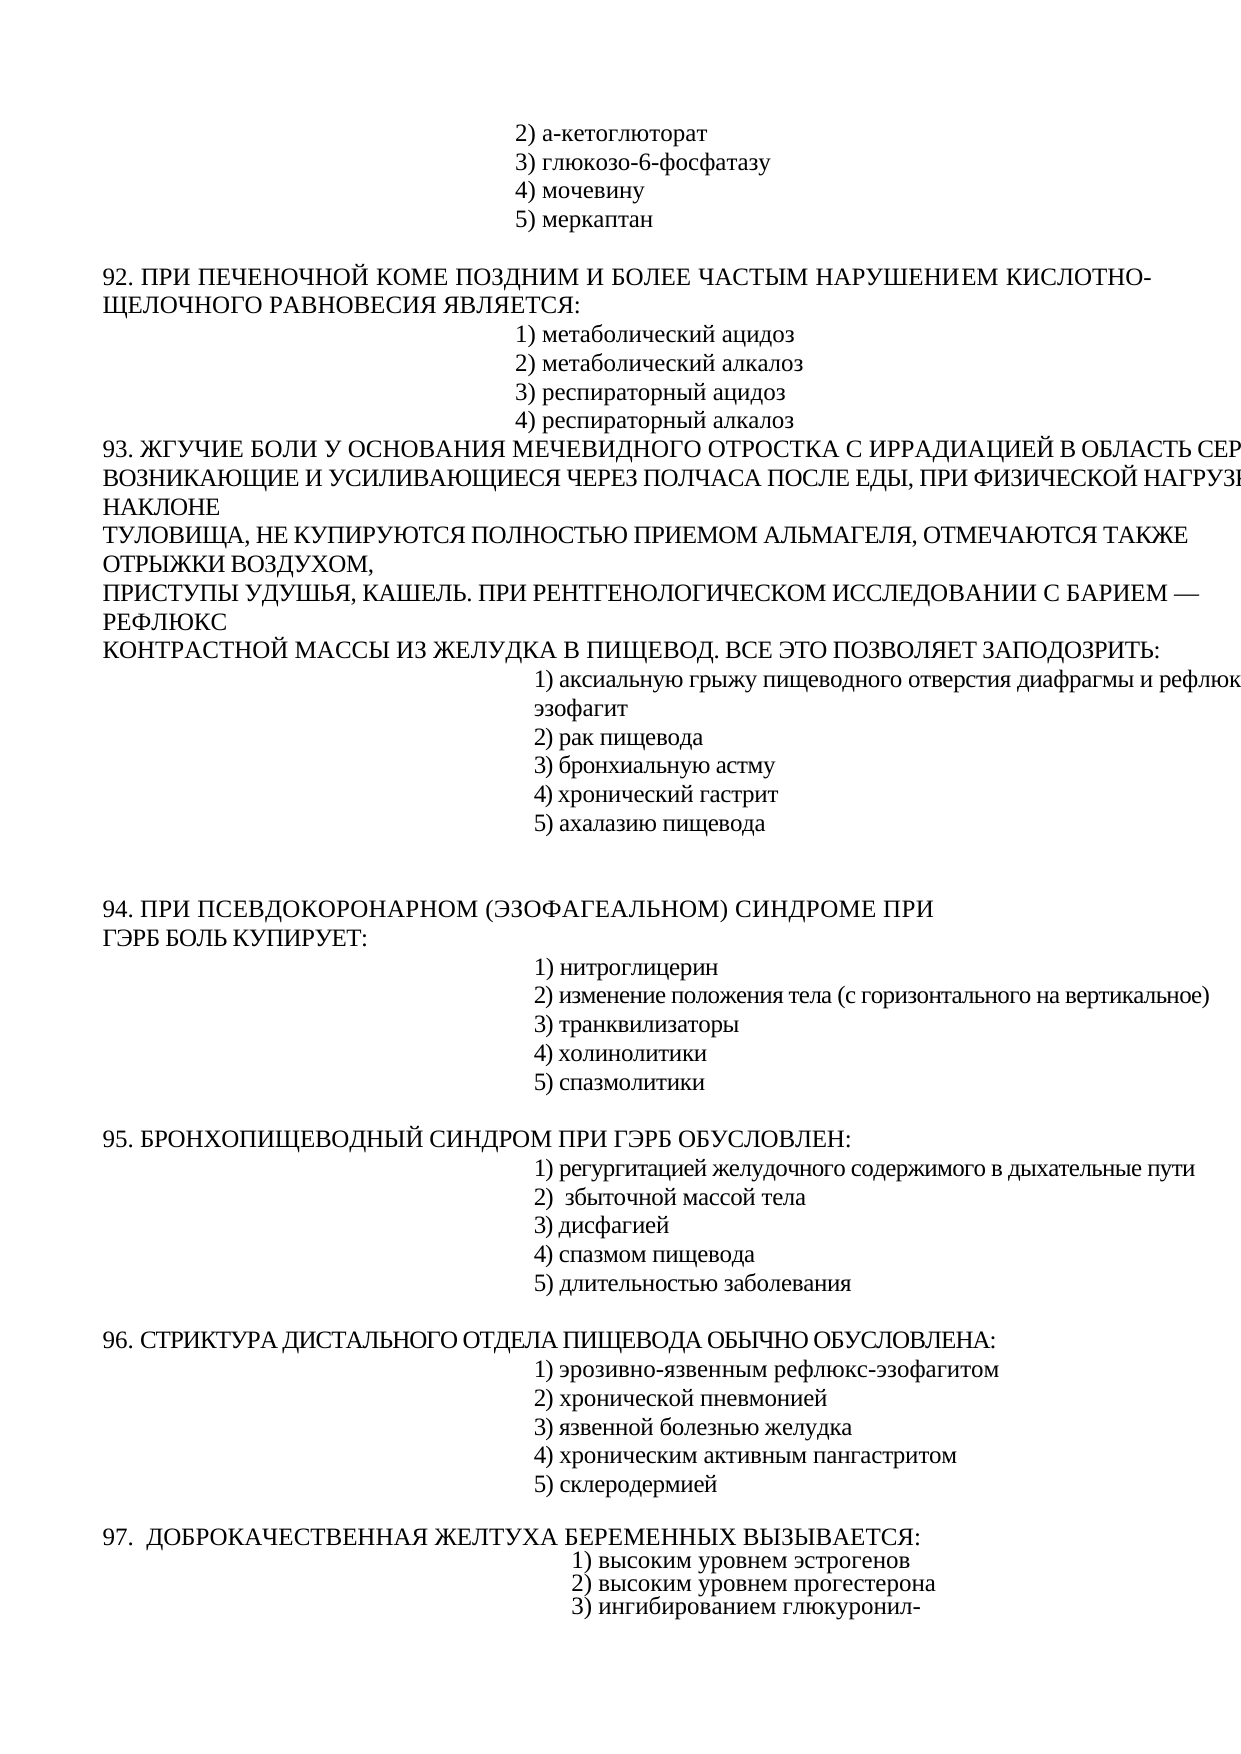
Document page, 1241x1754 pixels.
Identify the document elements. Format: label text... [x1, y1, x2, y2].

text 94. При псевдокоронарном (эзофагеальном) синдроме при ГЭРБ боль купирует: [102, 894, 1240, 952]
text 93. Жгучие боли у основания мечевидного отростка с иррадиацией в область сердца, возникающие и усиливающиеся через полчаса после еды, при физической нагрузке и наклоне [102, 434, 1240, 521]
text 97. Доброкачественная желтуха беременных вызывается: [102, 1527, 957, 1550]
text 4) мочевину [515, 176, 1152, 204]
text 4) холинолитики [533, 1038, 1240, 1067]
text 4) хронический гастрит [533, 779, 1240, 808]
text 3) язвенной болезнью желудка [533, 1412, 1240, 1441]
text 92. При печеночной коме поздним и более частым нарушением кислотно-щелочного равновесия является: [102, 262, 1152, 319]
text 2) рак пищевода [533, 722, 1240, 751]
text 95. Бронхопищеводный синдром при ГЭРБ обусловлен: [102, 1124, 1240, 1153]
text 5) ахалазию пищевода [533, 808, 1240, 837]
text 1) метаболический ацидоз [515, 319, 1152, 348]
text 3) респираторный ацидоз [515, 377, 1152, 406]
text 3) транквилизаторы [533, 1009, 1240, 1038]
text 1) регургитацией желудочного содержимого в дыхательные пути [533, 1153, 1240, 1182]
text туловища, не купируются полностью приемом альмагеля, отмечаются также отрыжки воздухом, [102, 521, 1240, 578]
text 5) склеродермией [533, 1469, 1240, 1498]
text 1) аксиальную грыжу пищеводного отверстия диафрагмы и рефлюкс-эзофагит [533, 664, 1240, 722]
text 3) бронхиальную астму [533, 751, 1240, 779]
text приступы удушья, кашель. При рентгенологическом исследовании с барием — рефлюкс [102, 578, 1240, 636]
text 2) збыточной массой тела [533, 1182, 1240, 1211]
text 2) хронической пневмонией [533, 1383, 1240, 1412]
text 4) спазмом пищевода [533, 1239, 1240, 1268]
text 2) а-кетоглюторат [515, 118, 1152, 147]
text 1) нитроглицерин [533, 952, 1240, 981]
text 4) респираторный алкалоз [515, 406, 1152, 434]
text 5) спазмолитики [533, 1067, 1240, 1096]
text контрастной массы из желудка в пищевод. Все это позволяет заподозрить: [102, 636, 1240, 664]
text 5) длительностью заболевания [533, 1268, 1240, 1297]
text 3) дисфагией [533, 1211, 1240, 1239]
text 2) изменение положения тела (с горизонтального на вертикальное) [533, 981, 1240, 1009]
text 2) высоким уровнем прогестерона [571, 1573, 957, 1596]
text 96. Стриктура дистального отдела пищевода обычно обусловлена: [102, 1326, 1240, 1354]
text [571, 1596, 957, 1619]
text 3) глюкозо-6-фосфатазу [515, 147, 1152, 176]
text 2) метаболический алкалоз [515, 348, 1152, 377]
text 5) меркаптан [515, 204, 1152, 233]
text 1) эрозивно-язвенным рефлюкс-эзофагитом [533, 1354, 1240, 1383]
text 1) высоким уровнем эстрогенов [571, 1550, 957, 1573]
text 4) хроническим активным пангастритом [533, 1441, 1240, 1469]
